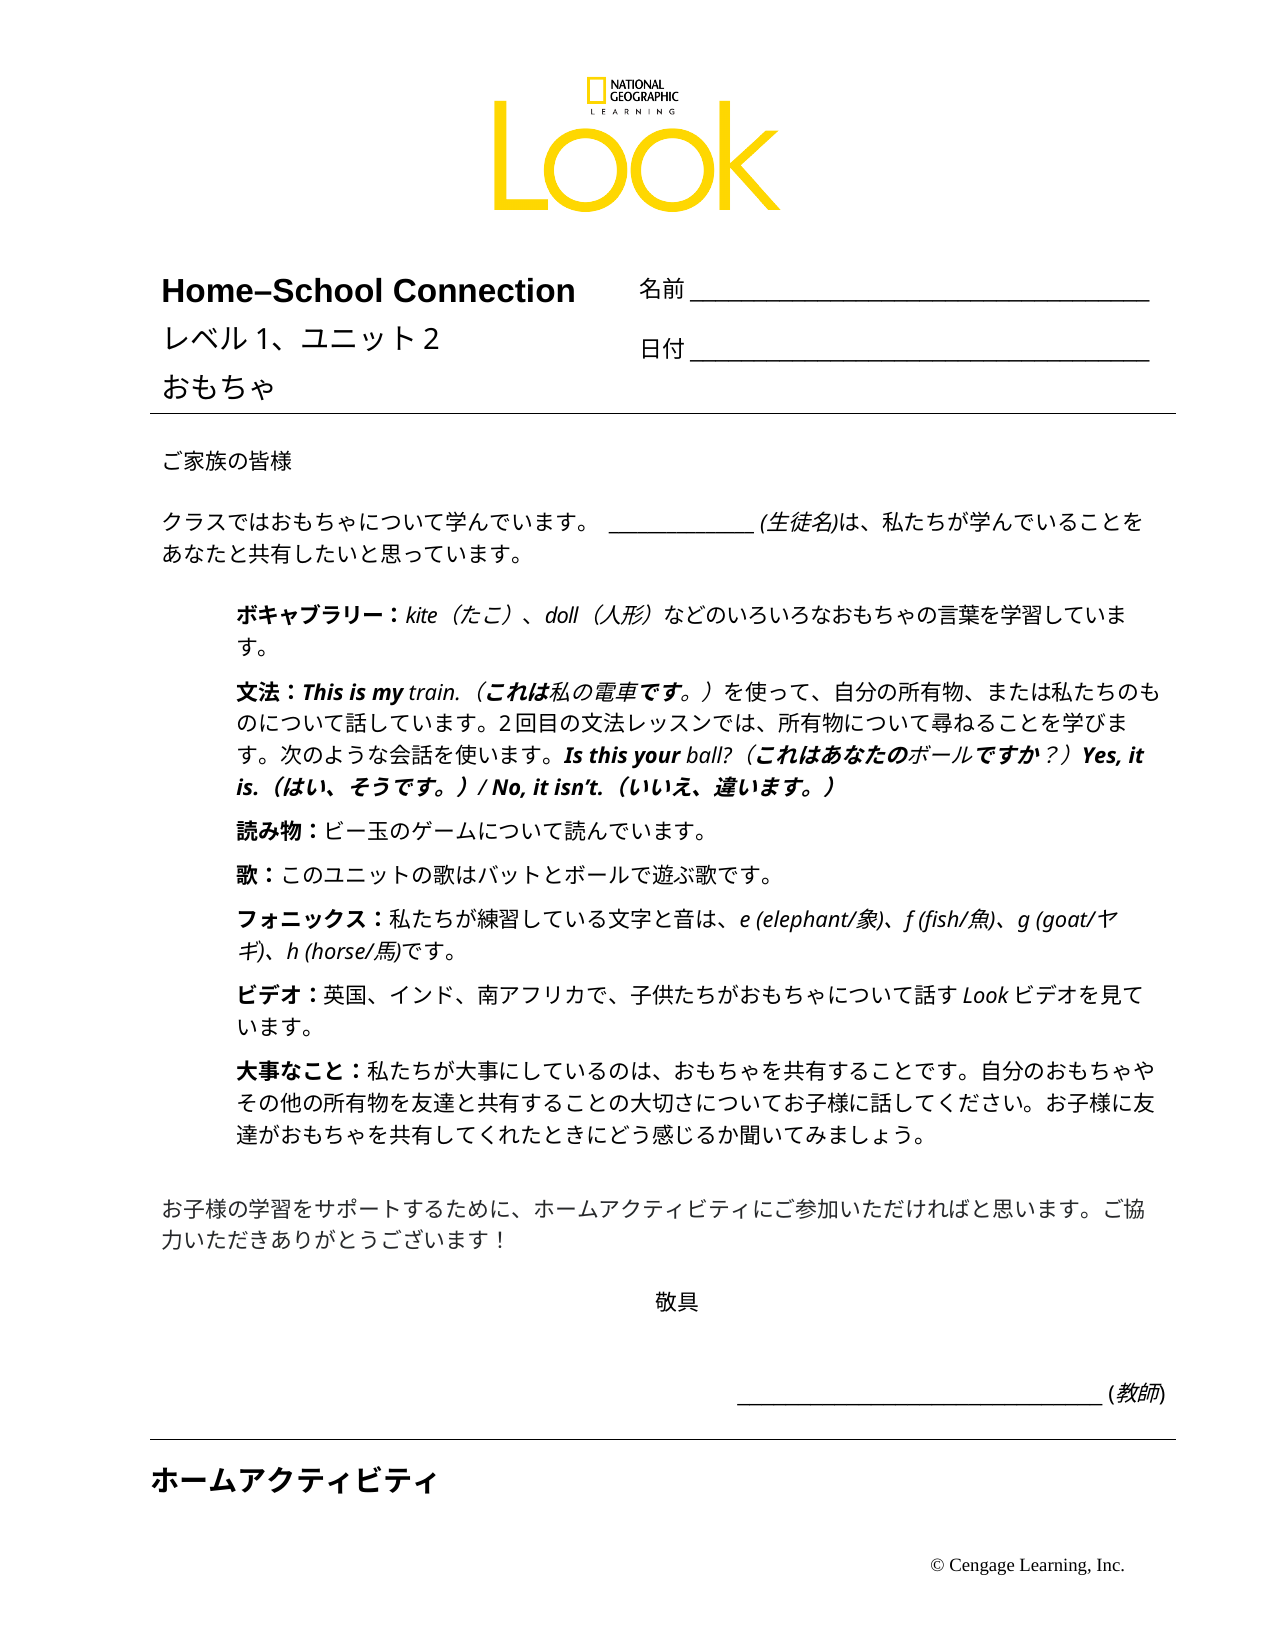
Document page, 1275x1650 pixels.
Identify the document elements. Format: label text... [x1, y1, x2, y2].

table_header 名前 ____________________________________ 日付 ____________________________________ [628, 271, 1176, 413]
table_header Home–School Connection レベル1、ユニット2 おもちゃ [150, 271, 628, 413]
text ホームアクティビティ [150, 1457, 1125, 1499]
picture [480, 75, 795, 243]
table_cell ご家族の皆様 クラスではおもちゃについて学んでいます。 _______________ (生徒名)は、私たちが学んでいることをあなたと共有したいと思っています。 ボキャブラリー：kite（たこ）、doll（人形）などのいろいろなおもちゃの言葉を学習しています。 文法：This is my train.（これは私の電車です。）を使って、自分の所有物、または私たちのものについて話しています。2回目の文法レッスンでは、所有物について尋ねることを学びます。次のような会話を使います。Is this your ball?（これはあなたのボールですか？）Yes, it is.（はい、そうです。）/ No, it isn’t.（いいえ、違います。） 読み物：ビー玉のゲームについて読んでいます。 歌：このユニットの歌はバットとボールで遊ぶ歌です。 フォニックス：私たちが練習している文字と音は、e (elephant/象)、f (fish/魚)、g (goat/ヤギ)、h (horse/馬)です。 ビデオ：英国、インド、南アフリカで、子供たちがおもちゃについて話すLookビデオを見ています。 大事なこと：私たちが大事にしているのは、おもちゃを共有することです。自分のおもちゃやその他の所有物を友達と共有することの大切さについてお子様に話してください。お子様に友達がおもちゃを共有してくれたときにどう感じるか聞いてみましょう。 お子様の学習をサポートするために、ホームアクティビティにご参加いただければと思います。ご協力いただきありがとうございます！ 敬具 ______________________________ (教師) [150, 414, 1176, 1439]
